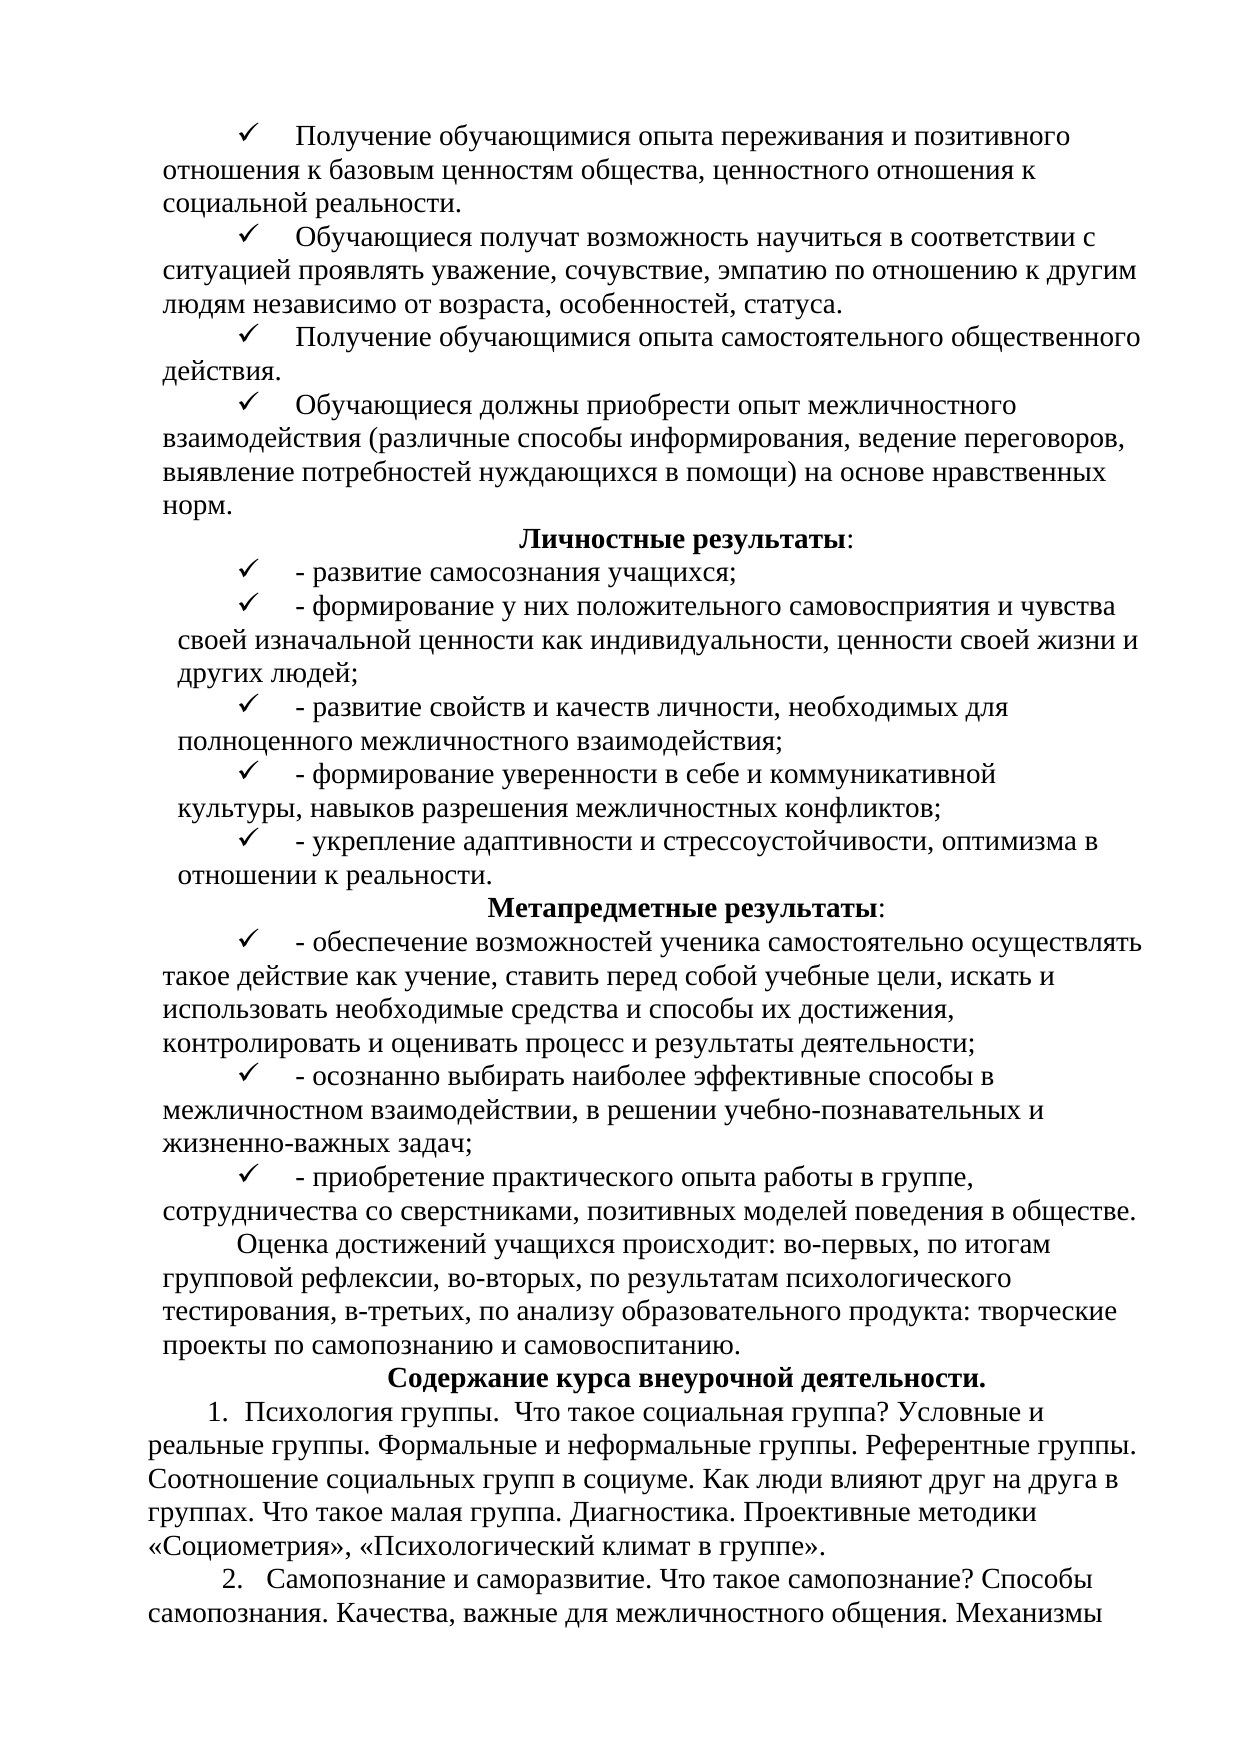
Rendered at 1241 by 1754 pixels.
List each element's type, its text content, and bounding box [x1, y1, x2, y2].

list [148, 1562, 1152, 1629]
list Обучающиеся получат возможность научиться в соответствии с ситуацией проявлять уважение, сочувствие, эмпатию по отношению к другим людям независимо от возраста, особенностей, статуса. [162, 219, 1152, 319]
list Получение обучающимися опыта самостоятельного общественного действия. [162, 319, 1152, 387]
text Содержание курса внеурочной деятельности. [148, 1360, 1152, 1394]
list - обеспечение возможностей ученика самостоятельно осуществлять такое действие как учение, ставить перед собой учебные цели, искать и использовать необходимые средства и способы их достижения, контролировать и оценивать процесс и результаты деятельности; [162, 924, 1152, 1058]
text Оценка достижений учащихся происходит: во-первых, по итогам групповой рефлексии, во-вторых, по результатам психологического тестирования, в-третьих, по анализу образовательного продукта: творческие проекты по самопознанию и самовоспитанию. [162, 1226, 1152, 1360]
text Метапредметные результаты: [148, 891, 1152, 924]
list Психология группы. Что такое социальная группа? Условные и реальные группы. Формальные и неформальные группы. Референтные группы. Соотношение социальных групп в социуме. Как люди влияют друг на друга в группах. Что такое малая группа. Диагностика. Проективные методики «Социометрия», «Психологический климат в группе». [148, 1394, 1152, 1562]
list - формирование у них положительного самовосприятия и чувства своей изначальной ценности как индивидуальности, ценности своей жизни и других людей; [177, 588, 1152, 689]
list - приобретение практического опыта работы в группе, сотрудничества со сверстниками, позитивных моделей поведения в обществе. [162, 1159, 1152, 1226]
list - осознанно выбирать наиболее эффективные способы в межличностном взаимодействии, в решении учебно-познавательных и жизненно-важных задач; [162, 1058, 1152, 1159]
list - развитие самосознания учащихся; [177, 554, 1152, 588]
text Личностные результаты: [148, 521, 1152, 554]
list - укрепление адаптивности и стрессоустойчивости, оптимизма в отношении к реальности. [177, 823, 1152, 891]
list - формирование уверенности в себе и коммуникативной культуры, навыков разрешения межличностных конфликтов; [177, 756, 1152, 823]
list Обучающиеся должны приобрести опыт межличностного взаимодействия (различные способы информирования, ведение переговоров, выявление потребностей нуждающихся в помощи) на основе нравственных норм. [162, 387, 1152, 521]
list - развитие свойств и качеств личности, необходимых для полноценного межличностного взаимодействия; [177, 689, 1152, 756]
list Получение обучающимися опыта переживания и позитивного отношения к базовым ценностям общества, ценностного отношения к социальной реальности. [162, 118, 1152, 219]
